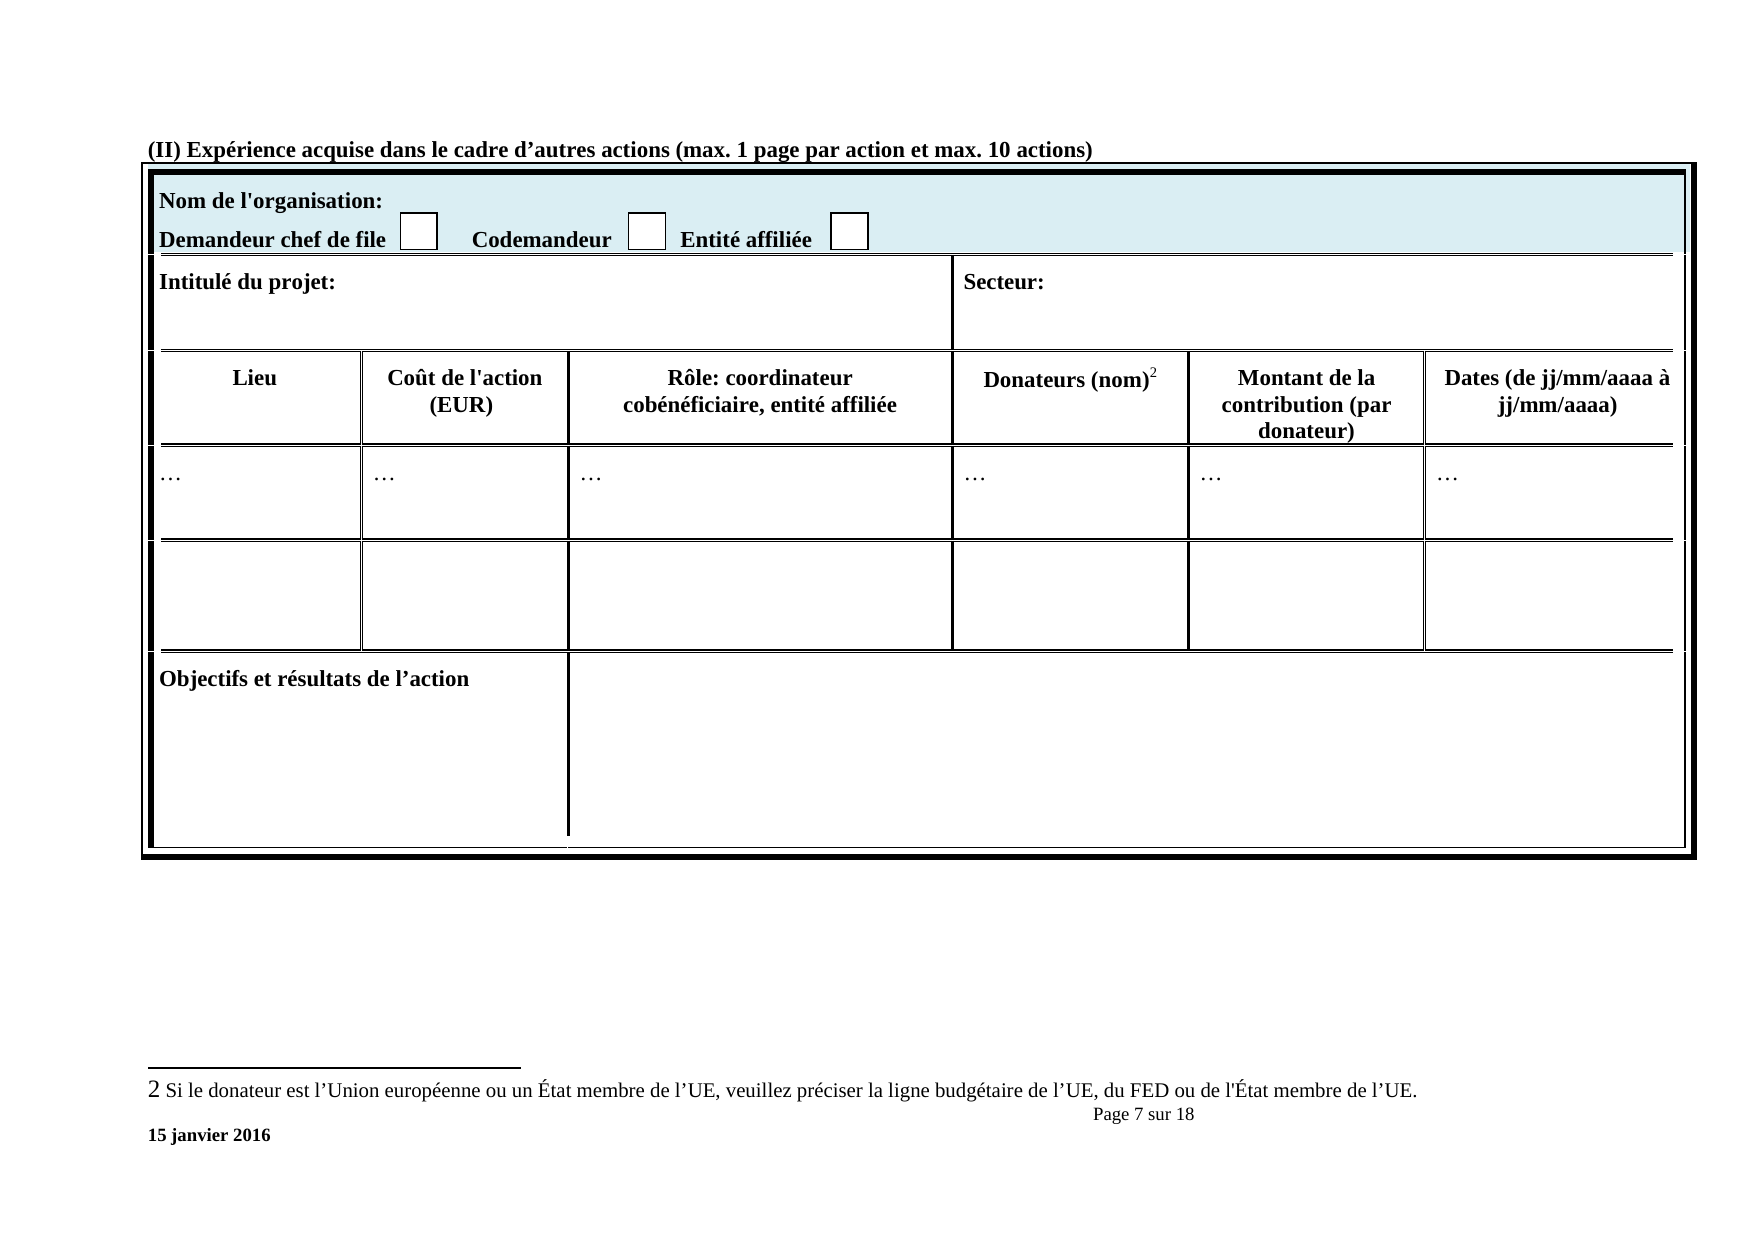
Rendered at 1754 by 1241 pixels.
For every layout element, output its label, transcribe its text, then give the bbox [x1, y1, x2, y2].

table_cell Lieu [154, 349, 360, 443]
table_cell Donateurs (nom) [954, 352, 1187, 443]
table_cell Dates (de jj/mm/aaaa à jj/mm/aaaa) [1426, 349, 1685, 443]
table_cell Montant de la contribution (par donateur) [1190, 352, 1423, 443]
table_cell Rôle: coordinateur cobénéficiaire, entité affiliée [570, 352, 951, 443]
table_cell … [154, 443, 360, 538]
table_cell … [570, 447, 951, 538]
table_cell Coût de l'action (EUR) [363, 352, 567, 443]
table_cell … [954, 447, 1187, 538]
table_cell [363, 542, 567, 649]
text (II) Expérience acquise dans le cadre d’autres actions (max. 1 page par action et max. 10 actions) [148, 136, 1669, 162]
table_cell [1190, 542, 1423, 649]
table_cell Intitulé du projet: [154, 253, 951, 348]
table_cell [154, 538, 360, 649]
table_cell [1686, 649, 1690, 847]
table_cell … [1190, 447, 1423, 538]
table_cell Objectifs et résultats de l’action [154, 649, 568, 847]
table_cell … [1426, 443, 1685, 538]
table_cell [568, 649, 1685, 847]
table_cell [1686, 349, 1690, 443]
table_cell [1426, 538, 1685, 649]
table_cell Secteur: [954, 253, 1685, 348]
table_cell … [363, 447, 567, 538]
table_cell [570, 542, 951, 649]
table_cell [1686, 538, 1690, 649]
table_cell [954, 542, 1187, 649]
table_header Nom de l'organisation: Demandeur chef de file Codemandeur Entité affiliée [148, 164, 1690, 252]
